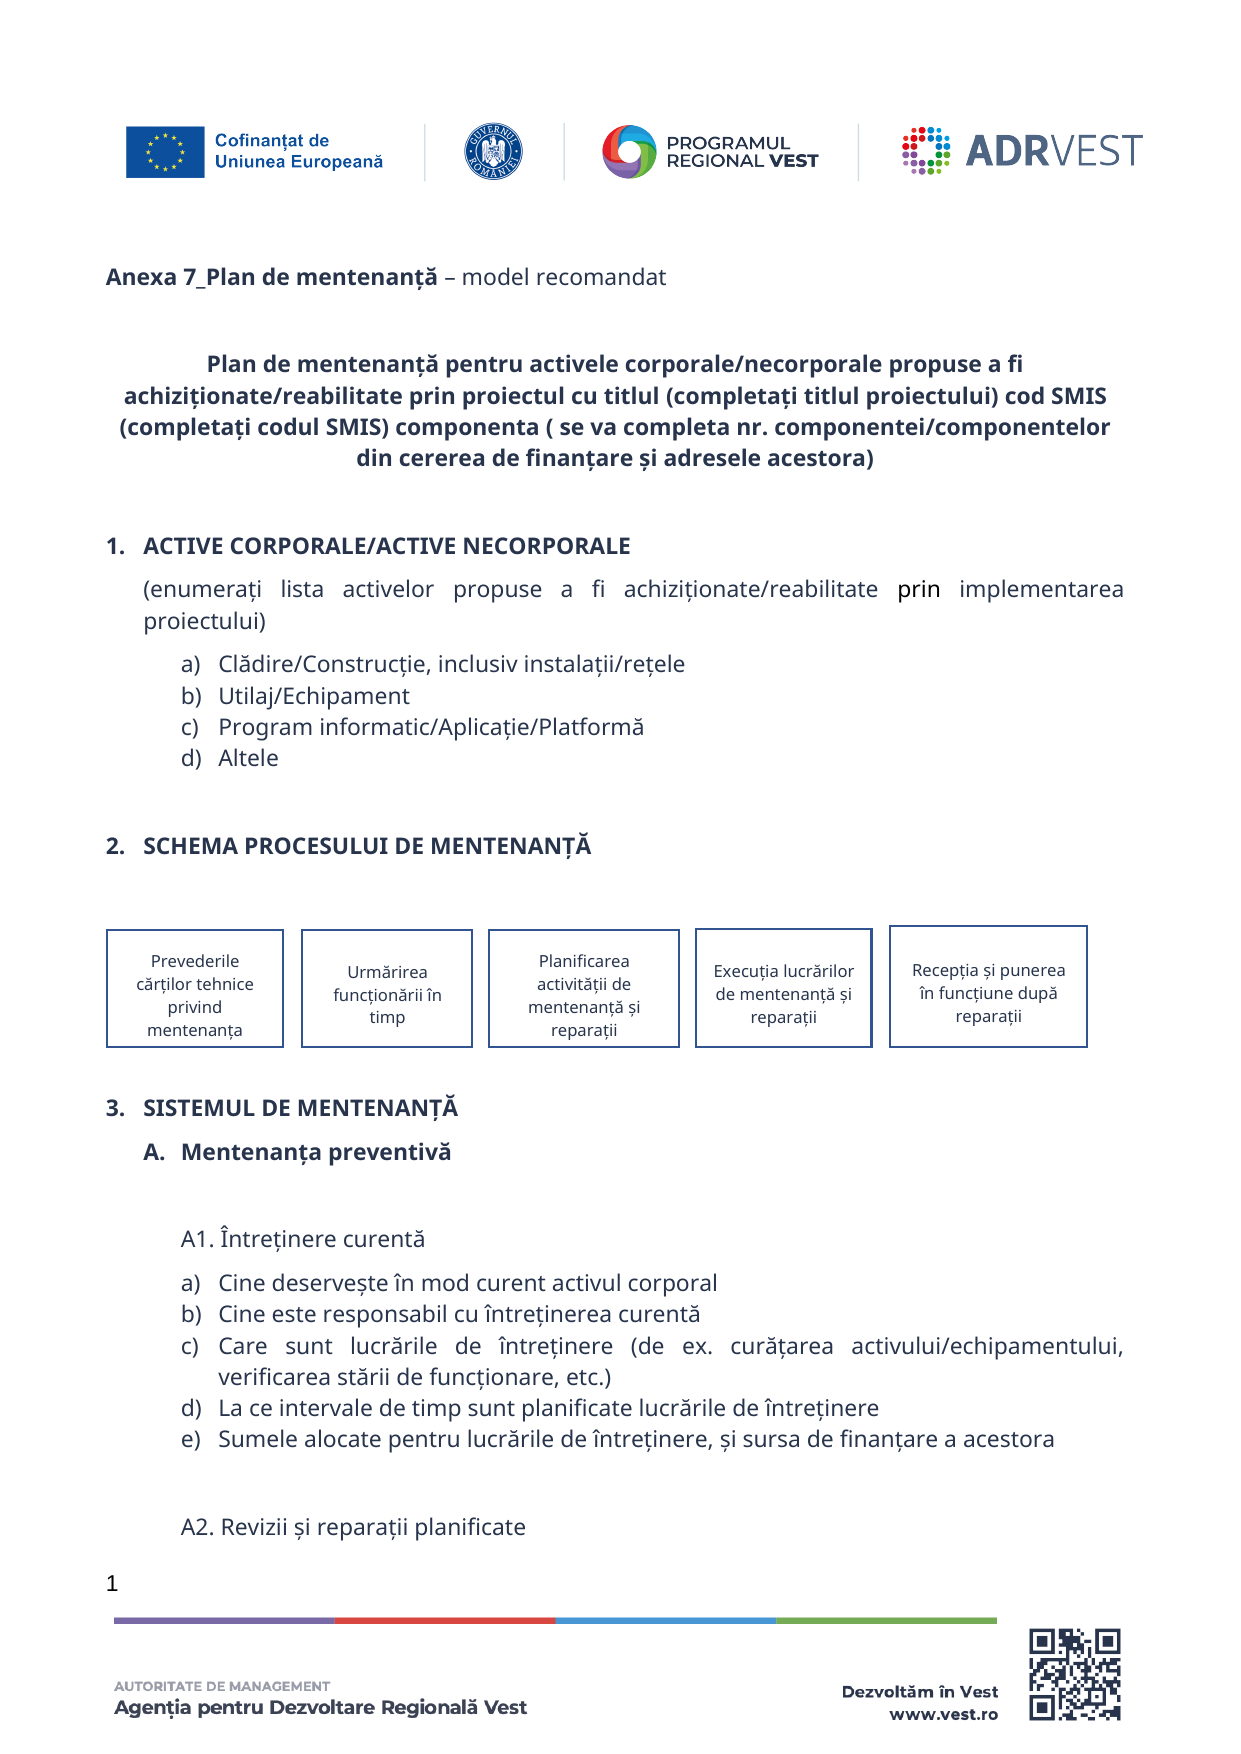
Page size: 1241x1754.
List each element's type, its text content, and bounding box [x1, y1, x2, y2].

list Sumele alocate pentru lucrările de întreținere, și sursa de finanțare a acestora [181, 1423, 1124, 1455]
picture [85, 105, 1183, 199]
list Utilaj/Echipament [181, 680, 1124, 711]
list La ce intervale de timp sunt planificate lucrările de întreținere [181, 1392, 1124, 1423]
list Care sunt lucrările de întreținere (de ex. curățarea activului/echipamentului, verificarea stării de funcționare, etc.) [181, 1330, 1124, 1392]
list A2. Revizii și reparații planificate [181, 1511, 1124, 1542]
list (enumerați lista activelor propuse a fi achiziționate/reabilitate prin implementarea proiectului) [143, 573, 1124, 636]
text Plan de mentenanță pentru activele corporale/necorporale propuse a fi achiziționate/reabilitate prin proiectul cu titlul (completați titlul proiectului) cod SMIS (completați codul SMIS) componenta ( se va completa nr. componentei/componentelor din cererea de finanțare și adresele acestora) [106, 348, 1124, 473]
list Clădire/Construcție, inclusiv instalații/rețele [181, 648, 1124, 680]
list SISTEMUL DE MENTENANȚĂ [106, 1092, 1124, 1123]
list Altele [181, 742, 1124, 773]
list SCHEMA PROCESULUI DE MENTENANȚĂ [106, 830, 1124, 861]
list Mentenanța preventivă [143, 1136, 1124, 1167]
list Program informatic/Aplicație/Platformă [181, 711, 1124, 742]
list Cine este responsabil cu întreținerea curentă [181, 1298, 1124, 1330]
picture [1022, 1622, 1128, 1728]
text Anexa 7_Plan de mentenanță – model recomandat [106, 261, 1124, 292]
list A1. Întreținere curentă [181, 1223, 1124, 1255]
picture [107, 1614, 1012, 1729]
list ACTIVE CORPORALE/ACTIVE NECORPORALE [106, 530, 1124, 561]
list Cine deservește în mod curent activul corporal [181, 1267, 1124, 1298]
